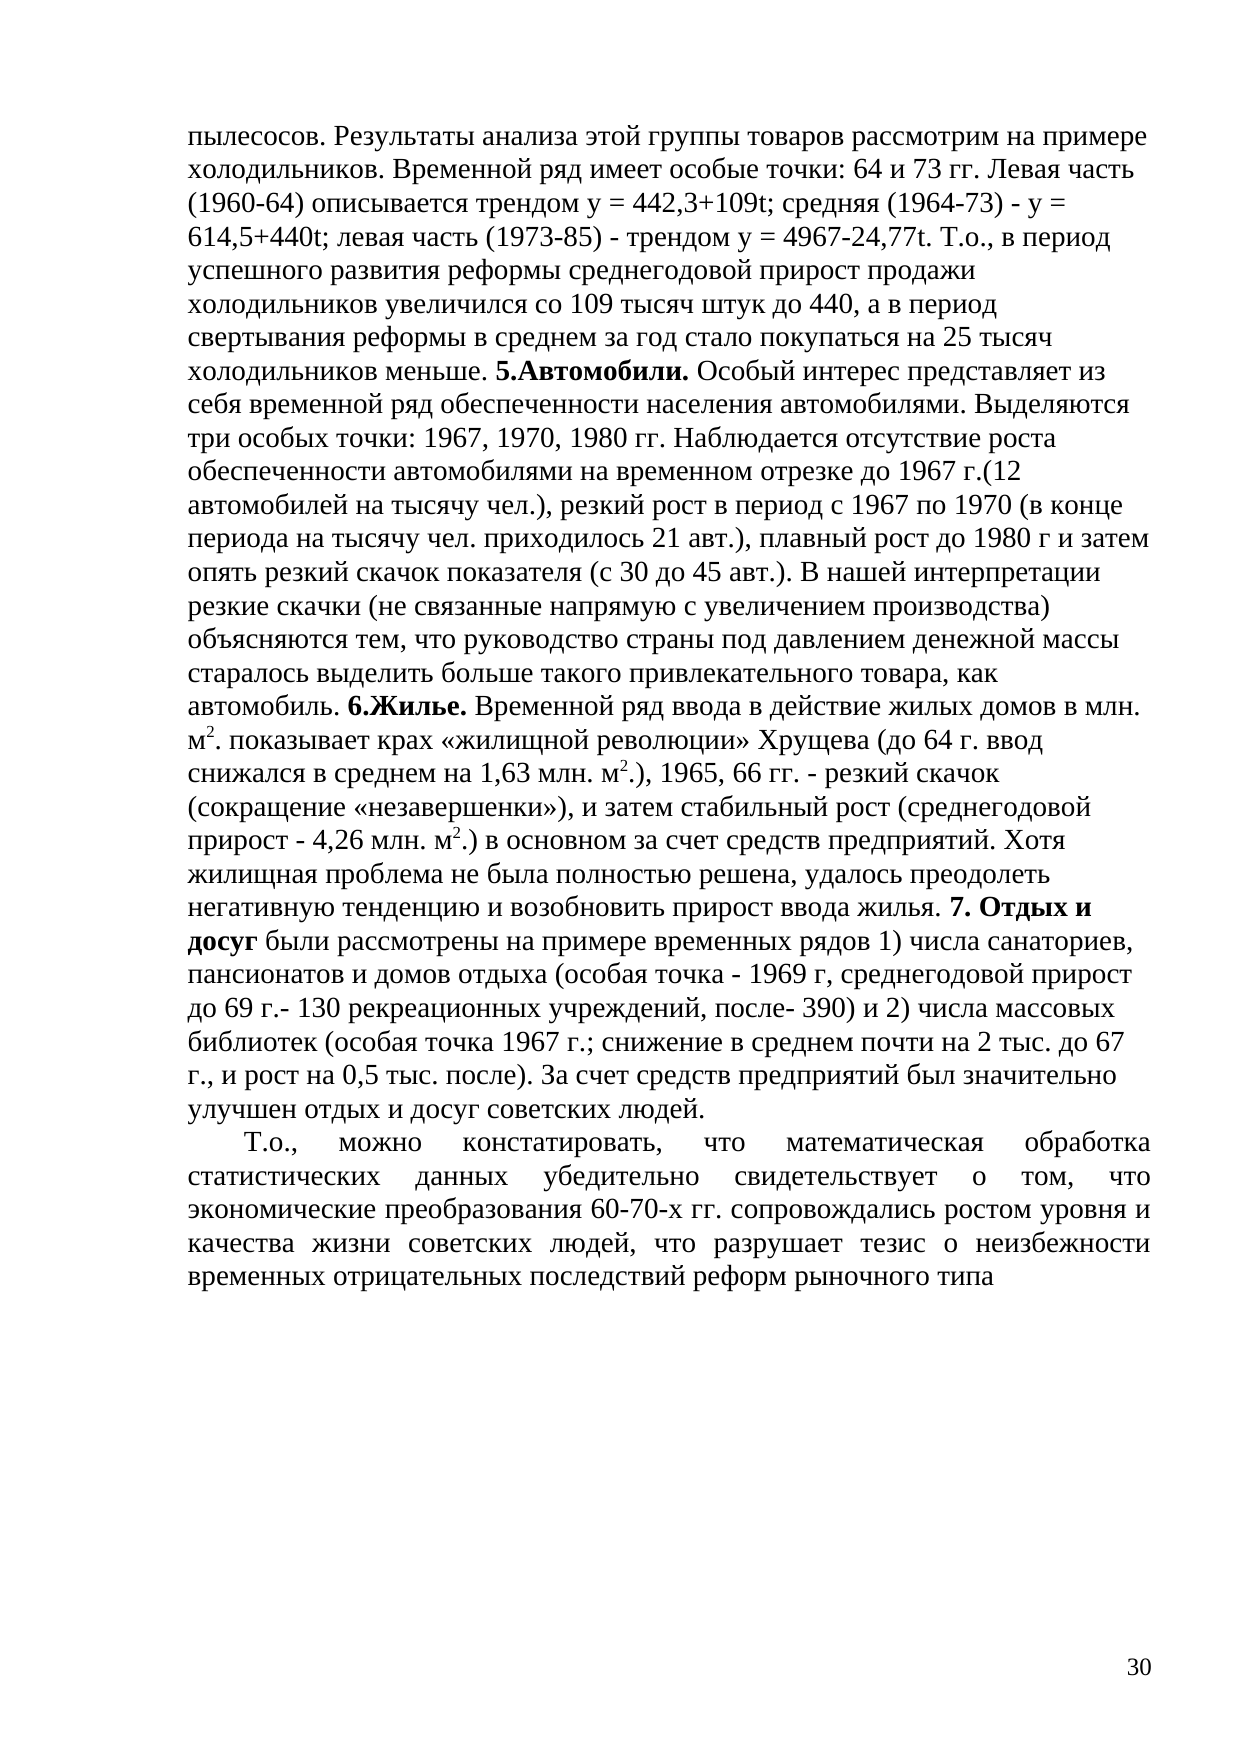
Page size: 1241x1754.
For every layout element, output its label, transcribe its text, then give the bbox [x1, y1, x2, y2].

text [187, 118, 1152, 1124]
text Т.о., можно констатировать, что математическая обработка статистических данных убедительно свидетельствует о том, что экономические преобразования 60-70-х гг. сопровождались ростом уровня и качества жизни советских людей, что разрушает тезис о неизбежности временных отрицательных последствий реформ рыночного типа [187, 1124, 1152, 1292]
